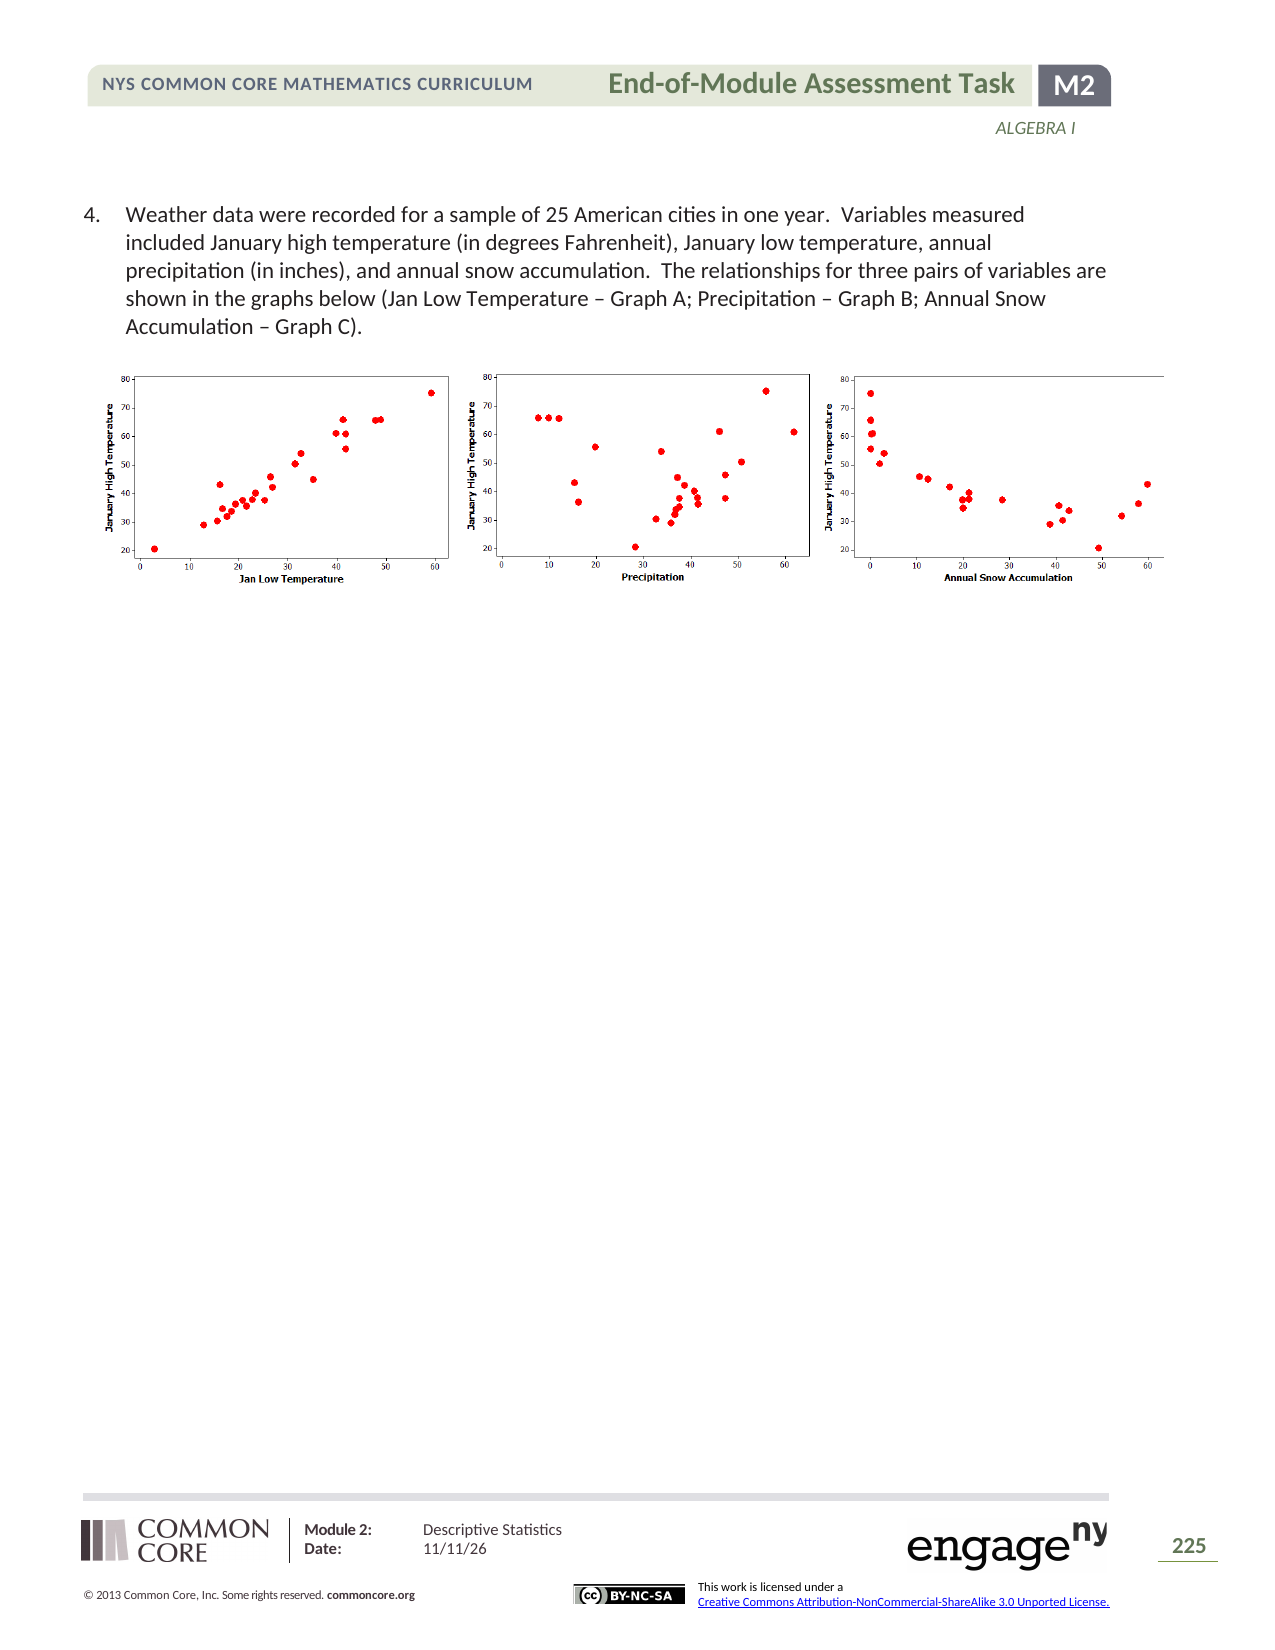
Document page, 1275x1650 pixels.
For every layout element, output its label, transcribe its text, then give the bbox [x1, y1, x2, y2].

picture [98, 372, 452, 585]
picture [820, 372, 1164, 585]
picture [906, 1518, 1107, 1573]
picture [460, 372, 811, 581]
list Weather data were recorded for a sample of 25 American cities in one year. Variables measured included January high temperature (in degrees Fahrenheit), January low temperature, annual precipitation (in inches), and annual snow accumulation. The relationships for three pairs of variables are shown in the graphs below (Jan Low Temperature – Graph A; Precipitation – Graph B; Annual Snow Accumulation – Graph C). [83, 200, 1108, 340]
picture [572, 1584, 685, 1604]
picture [81, 1517, 269, 1562]
